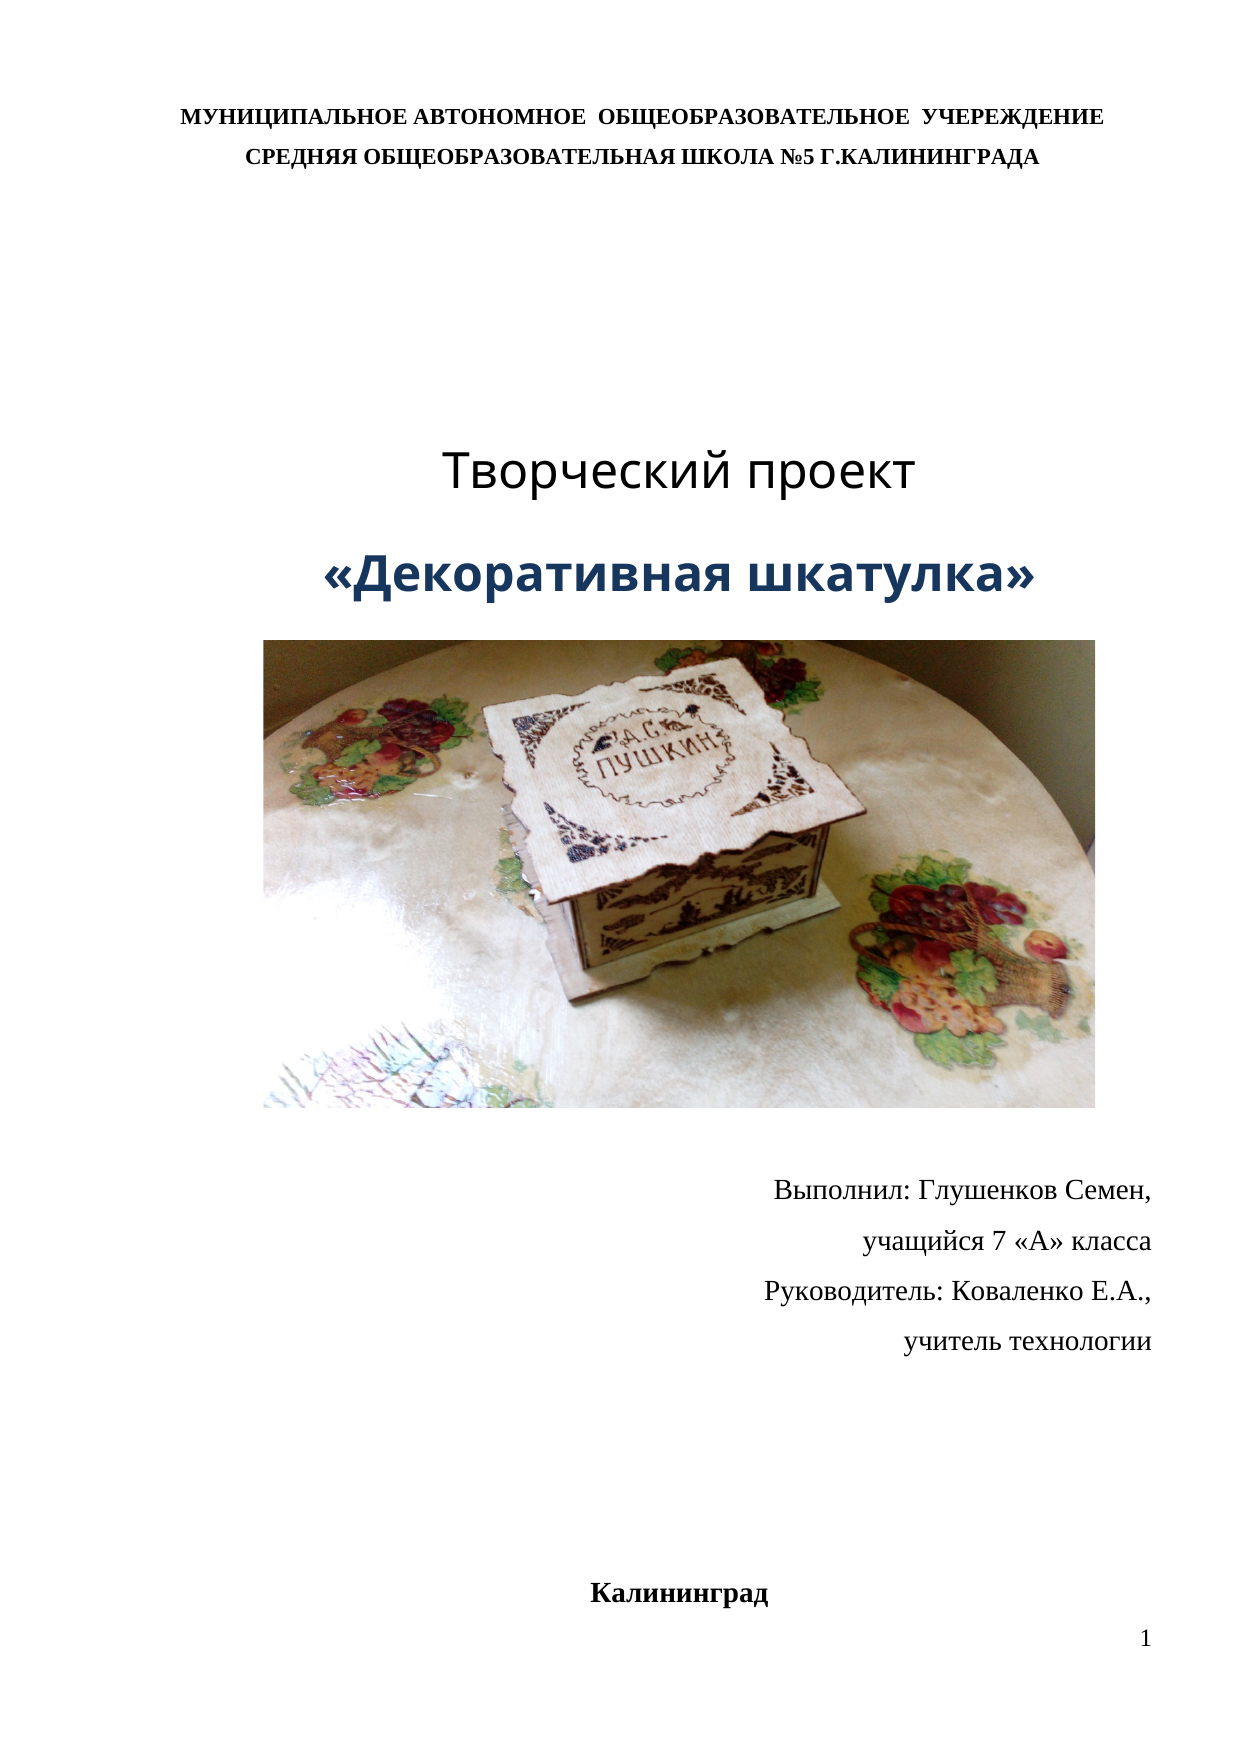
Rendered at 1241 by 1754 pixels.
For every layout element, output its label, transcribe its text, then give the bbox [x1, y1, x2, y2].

text учитель технологии [133, 1323, 1152, 1357]
text Выполнил: Глушенков Семен, учащийся 7 «А» класса [133, 1172, 1152, 1256]
text МУНИЦИПАЛЬНОЕ АВТОНОМНОЕ ОБЩЕОБРАЗОВАТЕЛЬНОЕ УЧЕРЕЖДЕНИЕ СРЕДНЯЯ ОБЩЕОБРАЗОВАТЕЛЬНАЯ ШКОЛА №5 Г.КАЛИНИНГРАДА [133, 103, 1152, 169]
text Творческий проект [133, 436, 1152, 504]
picture [263, 640, 1096, 1108]
text Калининград [133, 1575, 1152, 1608]
text «Декоративная шкатулка» [133, 538, 1152, 606]
text Руководитель: Коваленко Е.А., [133, 1273, 1152, 1307]
